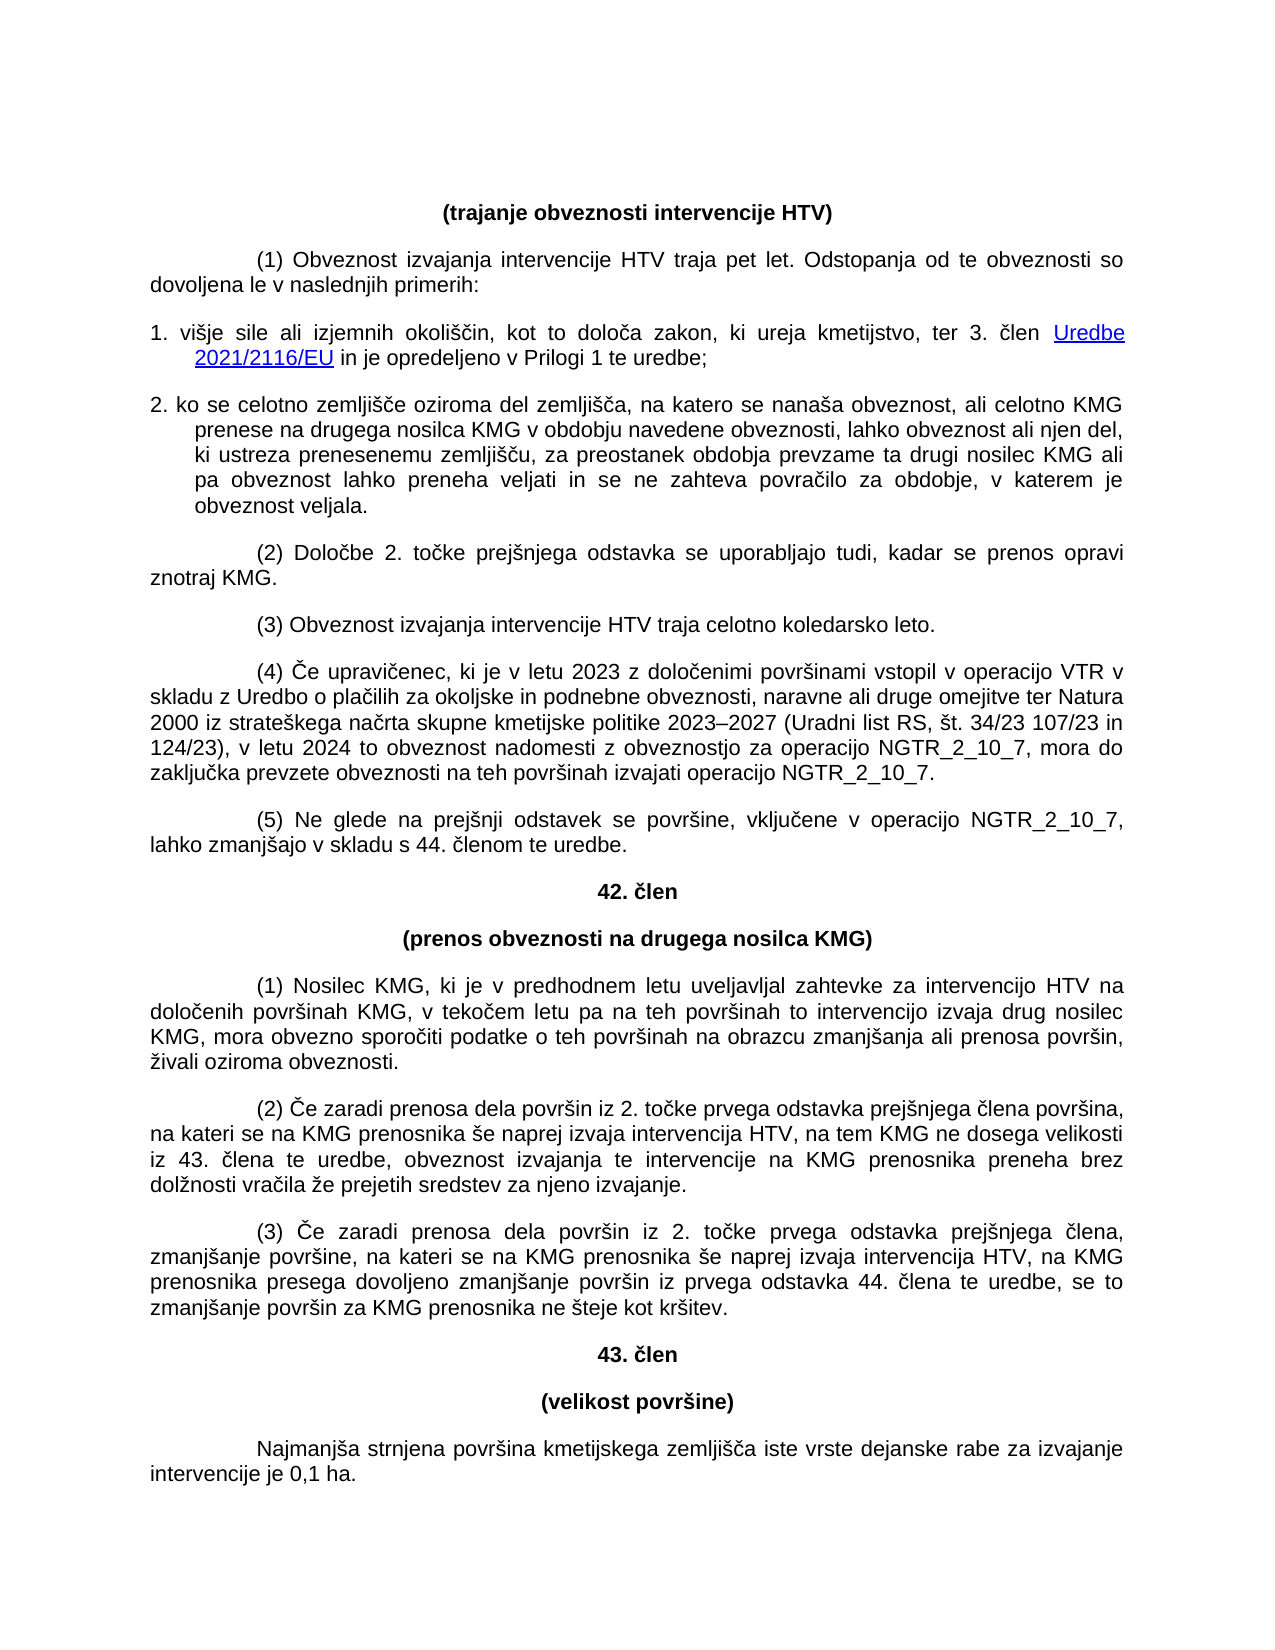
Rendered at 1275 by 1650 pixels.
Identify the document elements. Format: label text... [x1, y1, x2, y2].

text (3) Obveznost izvajanja intervencije HTV traja celotno koledarsko leto. [150, 587, 1125, 634]
text (4) Če upravičenec, ki je v letu 2023 z določenimi površinami vstopil v operacijo VTR v skladu z Uredbo o plačilih za okoljske in podnebne obveznosti, naravne ali druge omejitve ter Natura 2000 iz strateškega načrta skupne kmetijske politike 2023–2027 (Uradni list RS, št. 34/23 107/23 in 124/23), v letu 2024 to obveznost nadomesti z obveznostjo za operacijo NGTR_2_10_7, mora do zaključka prevzete obveznosti na teh površinah izvajati operacijo NGTR_2_10_7. [150, 634, 1125, 782]
text 42. člen [150, 829, 1125, 876]
text (2) Določbe 2. točke prejšnjega odstavka se uporabljajo tudi, kadar se prenos opravi znotraj KMG. [150, 514, 1125, 587]
text (2) Če zaradi prenosa dela površin iz 2. točke prvega odstavka prejšnjega člena površina, na kateri se na KMG prenosnika še naprej izvaja intervencija HTV, na tem KMG ne dosega velikosti iz 43. člena te uredbe, obveznost izvajanja te intervencije na KMG prenosnika preneha brez dolžnosti vračila že prejetih sredstev za njeno izvajanje. [150, 1071, 1125, 1194]
text Najmanjša strnjena površina kmetijskega zemljišča iste vrste dejanske rabe za izvajanje intervencije je 0,1 ha. [150, 1411, 1125, 1486]
text (5) Ne glede na prejšnji odstavek se površine, vključene v operacijo NGTR_2_10_7, lahko zmanjšajo v skladu s 44. členom te uredbe. [150, 782, 1125, 829]
text 43. člen [150, 1291, 1125, 1338]
text (3) Če zaradi prenosa dela površin iz 2. točke prvega odstavka prejšnjega člena, zmanjšanje površine, na kateri se na KMG prenosnika še naprej izvaja intervencija HTV, na KMG prenosnika presega dovoljeno zmanjšanje površin iz prvega odstavka 44. člena te uredbe, se to zmanjšanje površin za KMG prenosnika ne šteje kot kršitev. [150, 1194, 1125, 1291]
text (velikost površine) [150, 1338, 1125, 1411]
text (prenos obveznosti na drugega nosilca KMG) [150, 876, 1125, 948]
text (trajanje obveznosti intervencije HTV) [150, 150, 1125, 222]
text 1. višje sile ali izjemnih okoliščin, kot to določa zakon, ki ureja kmetijstvo, ter 3. člen Uredbe 2021/2116/EU in je opredeljeno v Prilogi 1 te uredbe; [150, 319, 1125, 370]
text (1) Nosilec KMG, ki je v predhodnem letu uveljavljal zahtevke za intervencijo HTV na določenih površinah KMG, v tekočem letu pa na teh površinah to intervencijo izvaja drug nosilec KMG, mora obvezno sporočiti podatke o teh površinah na obrazcu zmanjšanja ali prenosa površin, živali oziroma obveznosti. [150, 948, 1125, 1071]
text 2. ko se celotno zemljišče oziroma del zemljišča, na katero se nanaša obveznost, ali celotno KMG prenese na drugega nosilca KMG v obdobju navedene obveznosti, lahko obveznost ali njen del, ki ustreza prenesenemu zemljišču, za preostanek obdobja prevzame ta drugi nosilec KMG ali pa obveznost lahko preneha veljati in se ne zahteva povračilo za obdobje, v katerem je obveznost veljala. [150, 392, 1125, 514]
text (1) Obveznost izvajanja intervencije HTV traja pet let. Odstopanja od te obveznosti so dovoljena le v naslednjih primerih: [150, 222, 1125, 297]
